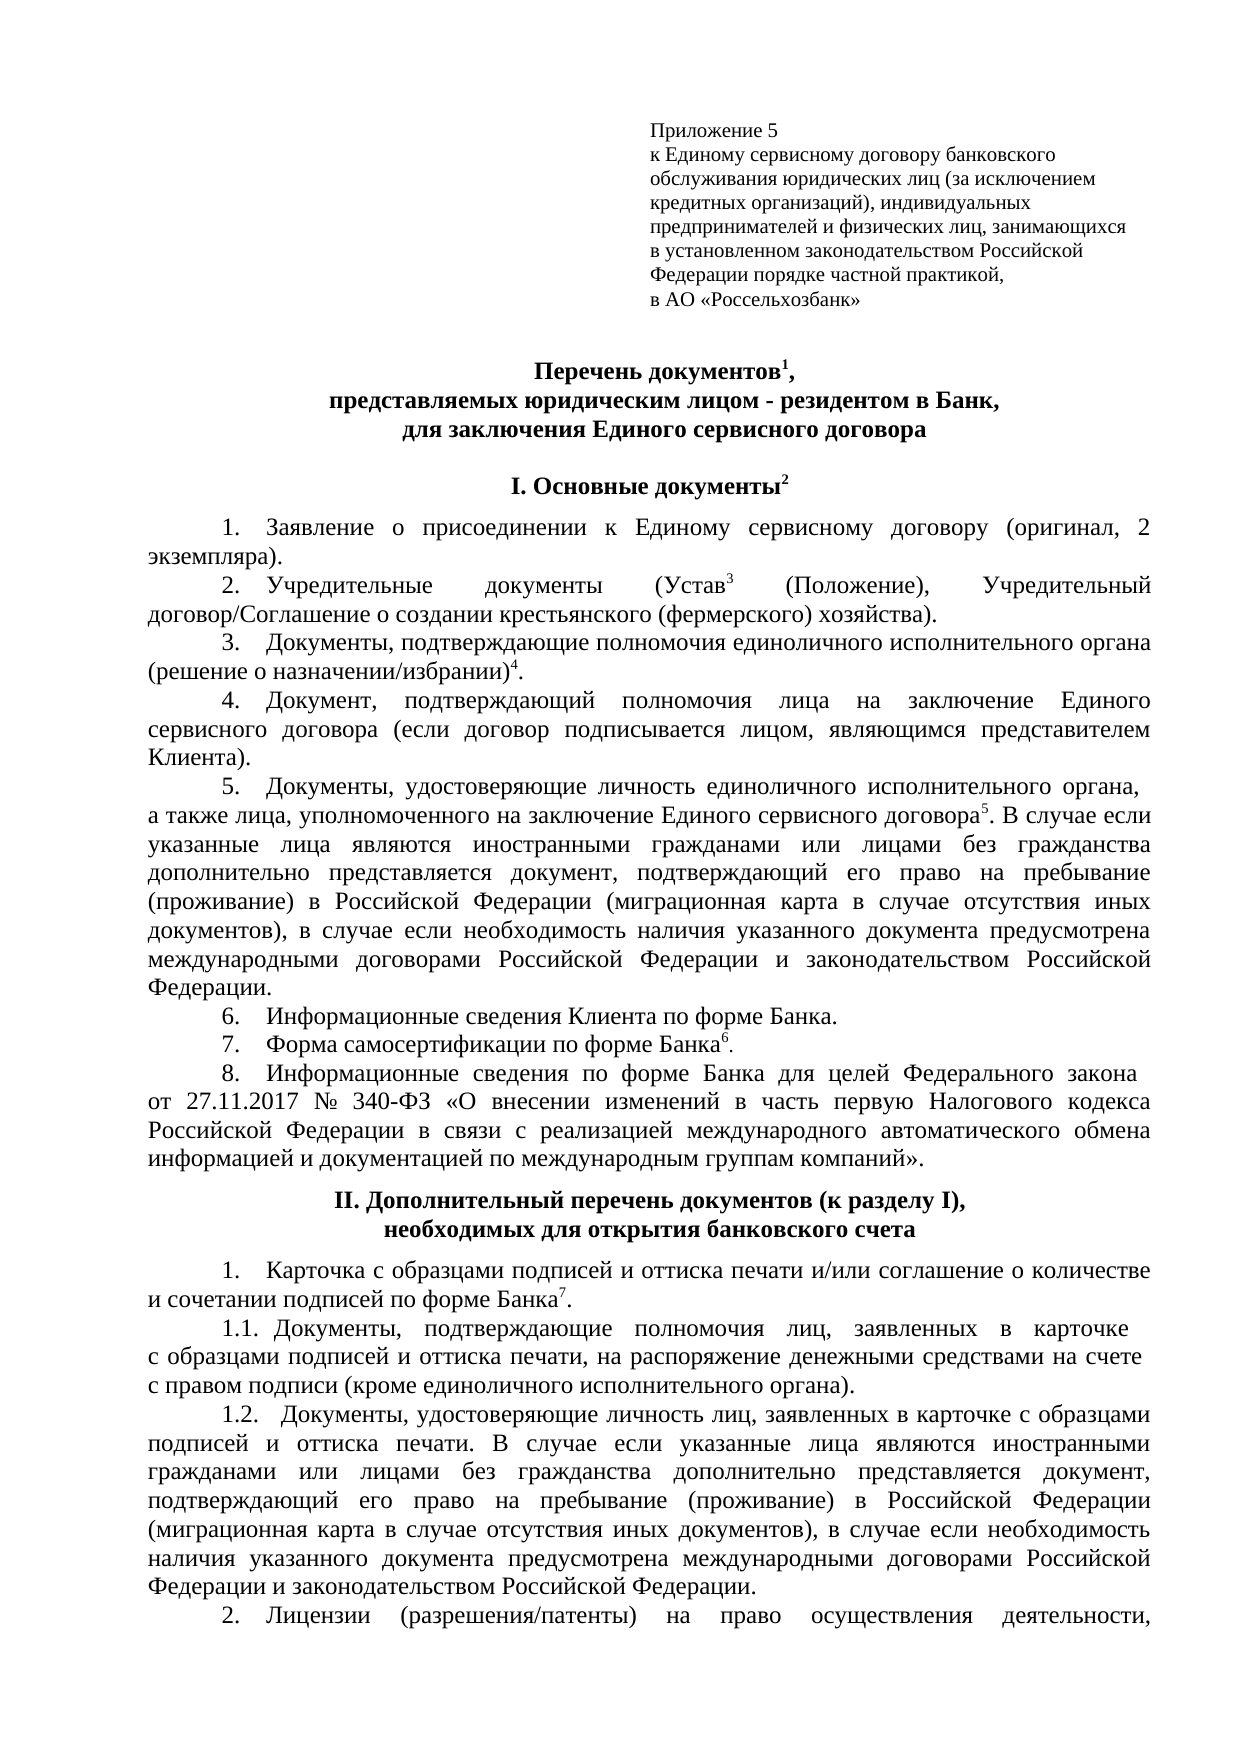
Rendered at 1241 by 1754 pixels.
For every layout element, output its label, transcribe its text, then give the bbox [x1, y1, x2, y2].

text для заключения Единого сервисного договора [148, 414, 1152, 442]
text 8. Информационные сведения по форме Банка для целей Федерального закона от 27.11.2017 № 340-ФЗ «О внесении изменений в часть первую Налогового кодекса Российской Федерации в связи с реализацией международного автоматического обмена информацией и документацией по международным группам компаний». [148, 1058, 1152, 1173]
text 1.1. Документы, подтверждающие полномочия лиц, заявленных в карточке с образцами подписей и оттиска печати, на распоряжение денежными средствами на счете с правом подписи (кроме единоличного исполнительного органа). [148, 1313, 1152, 1399]
text II. Дополнительный перечень документов (к разделу I), [148, 1185, 1152, 1214]
text 1. Заявление о присоединении к Единому сервисному договору (оригинал, 2 экземпляра). [148, 512, 1152, 570]
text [148, 1600, 1152, 1629]
text Приложение 5 [650, 118, 1152, 142]
text I. Основные документы [148, 471, 1152, 500]
text к Единому сервисному договору банковского обслуживания юридических лиц (за исключением кредитных организаций), индивидуальных предпринимателей и физических лиц, занимающихся в установленном законодательством Российской Федерации порядке частной практикой, в АО «Россельхозбанк» [650, 142, 1152, 311]
text 2. Учредительные документы (Устав (Положение), Учредительный договор/Соглашение о создании крестьянского (фермерского) хозяйства). [148, 570, 1152, 627]
text необходимых для открытия банковского счета [148, 1214, 1152, 1243]
text 4. Документ, подтверждающий полномочия лица на заключение Единого сервисного договора (если договор подписывается лицом, являющимся представителем Клиента). [148, 685, 1152, 771]
text 7. Форма самосертификации по форме Банка. [148, 1030, 1152, 1058]
text 1.2. Документы, удостоверяющие личность лиц, заявленных в карточке с образцами подписей и оттиска печати. В случае если указанные лица являются иностранными гражданами или лицами без гражданства дополнительно представляется документ, подтверждающий его право на пребывание (проживание) в Российской Федерации (миграционная карта в случае отсутствия иных документов), в случае если необходимость наличия указанного документа предусмотрена международными договорами Российской Федерации и законодательством Российской Федерации. [148, 1399, 1152, 1600]
text 6. Информационные сведения Клиента по форме Банка. [148, 1001, 1152, 1030]
text 5. Документы, удостоверяющие личность единоличного исполнительного органа, а также лица, уполномоченного на заключение Единого сервисного договора. В случае если указанные лица являются иностранными гражданами или лицами без гражданства дополнительно представляется документ, подтверждающий его право на пребывание (проживание) в Российской Федерации (миграционная карта в случае отсутствия иных документов), в случае если необходимость наличия указанного документа предусмотрена международными договорами Российской Федерации и законодательством Российской Федерации. [148, 771, 1152, 1001]
text Перечень документов, [148, 356, 1152, 385]
text представляемых юридическим лицом - резидентом в Банк, [148, 385, 1152, 414]
text 3. Документы, подтверждающие полномочия единоличного исполнительного органа (решение о назначении/избрании). [148, 627, 1152, 685]
text 1. Карточка с образцами подписей и оттиска печати и/или соглашение о количестве и сочетании подписей по форме Банка. [148, 1255, 1152, 1313]
